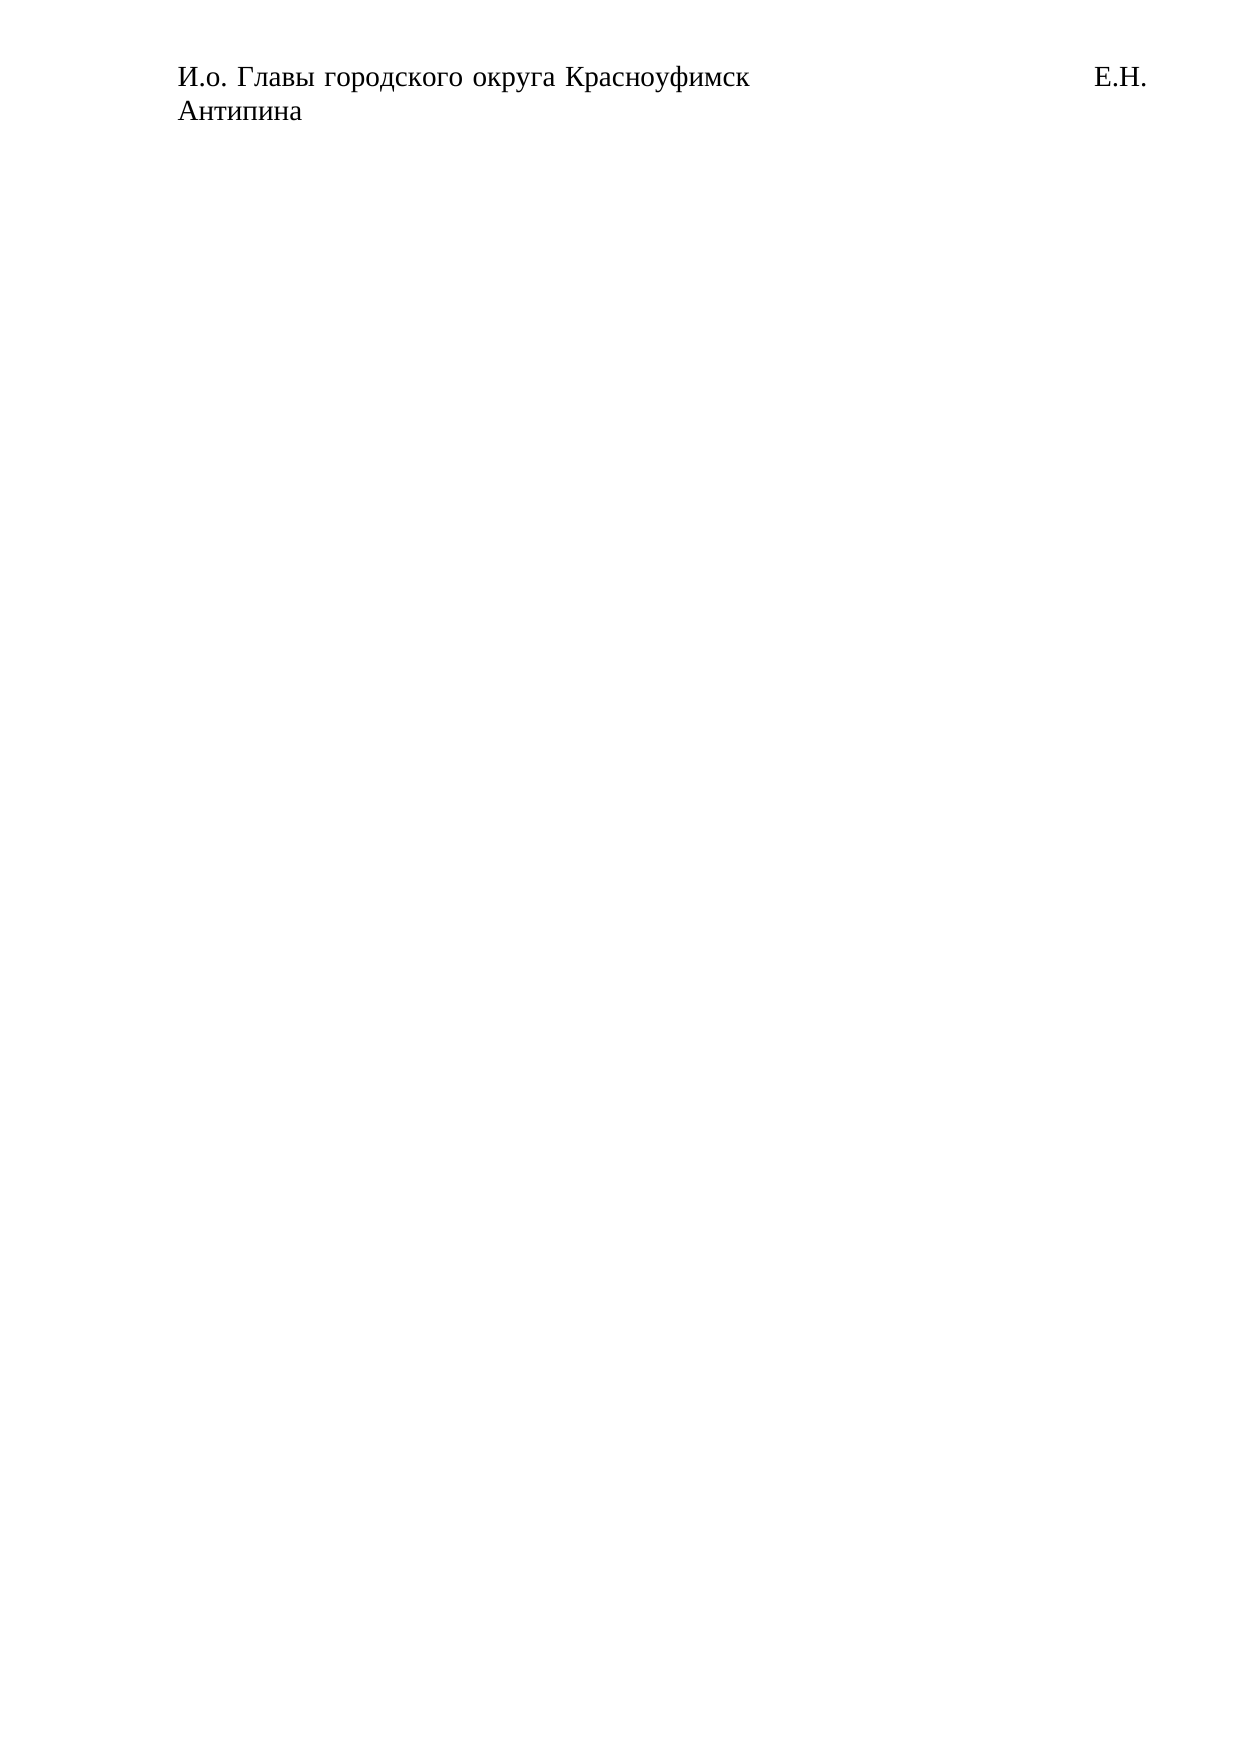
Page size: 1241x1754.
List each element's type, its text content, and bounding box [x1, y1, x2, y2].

text И.о. Главы городского округа Красноуфимск Е.Н. Антипина [177, 59, 1152, 126]
